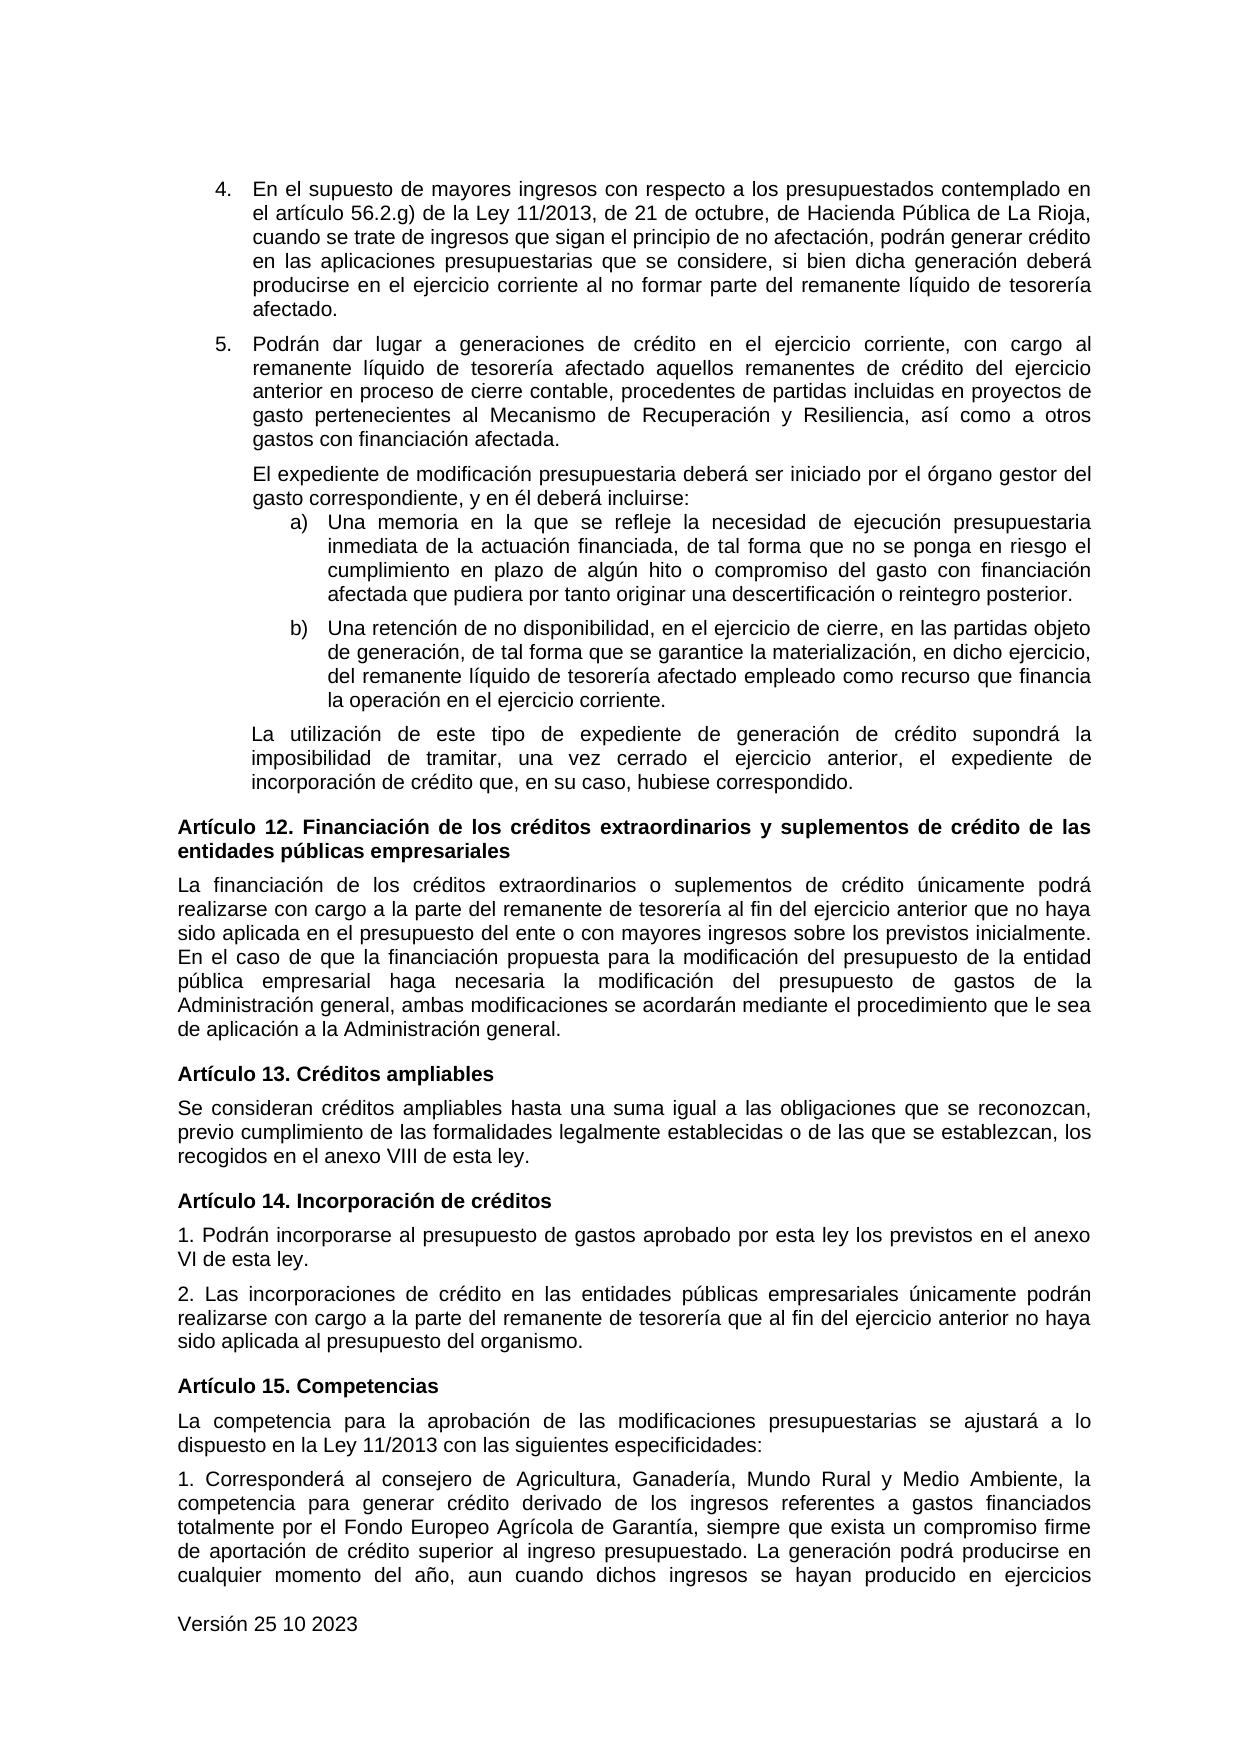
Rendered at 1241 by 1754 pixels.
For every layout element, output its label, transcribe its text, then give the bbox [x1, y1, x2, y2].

list Una retención de no disponibilidad, en el ejercicio de cierre, en las partidas objeto de generación, de tal forma que se garantice la materialización, en dicho ejercicio, del remanente líquido de tesorería afectado empleado como recurso que financia la operación en el ejercicio corriente. [290, 616, 1092, 712]
text Se consideran créditos ampliables hasta una suma igual a las obligaciones que se reconozcan, previo cumplimiento de las formalidades legalmente establecidas o de las que se establezcan, los recogidos en el anexo VIII de esta ley. [177, 1096, 1092, 1168]
subtitle Artículo 12. Financiación de los créditos extraordinarios y suplementos de crédito de las entidades públicas empresariales [177, 815, 1092, 863]
list El expediente de modificación presupuestaria deberá ser iniciado por el órgano gestor del gasto correspondiente, y en él deberá incluirse: [252, 462, 1092, 509]
list Podrán dar lugar a generaciones de crédito en el ejercicio corriente, con cargo al remanente líquido de tesorería afectado aquellos remanentes de crédito del ejercicio anterior en proceso de cierre contable, procedentes de partidas incluidas en proyectos de gasto pertenecientes al Mecanismo de Recuperación y Resiliencia, así como a otros gastos con financiación afectada. [215, 331, 1092, 451]
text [177, 1467, 1092, 1587]
text La competencia para la aprobación de las modificaciones presupuestarias se ajustará a lo dispuesto en la Ley 11/2013 con las siguientes especificidades: [177, 1408, 1092, 1456]
subtitle Artículo 13. Créditos ampliables [177, 1062, 1092, 1086]
text 2. Las incorporaciones de crédito en las entidades públicas empresariales únicamente podrán realizarse con cargo a la parte del remanente de tesorería que al fin del ejercicio anterior no haya sido aplicada al presupuesto del organismo. [177, 1281, 1092, 1353]
text 1. Podrán incorporarse al presupuesto de gastos aprobado por esta ley los previstos en el anexo VI de esta ley. [177, 1223, 1092, 1271]
text La utilización de este tipo de expediente de generación de crédito supondrá la imposibilidad de tramitar, una vez cerrado el ejercicio anterior, el expediente de incorporación de crédito que, en su caso, hubiese correspondido. [251, 722, 1092, 794]
subtitle Artículo 14. Incorporación de créditos [177, 1189, 1092, 1213]
list Una memoria en la que se refleje la necesidad de ejecución presupuestaria inmediata de la actuación financiada, de tal forma que no se ponga en riesgo el cumplimiento en plazo de algún hito o compromiso del gasto con financiación afectada que pudiera por tanto originar una descertificación o reintegro posterior. [290, 509, 1092, 605]
text La financiación de los créditos extraordinarios o suplementos de crédito únicamente podrá realizarse con cargo a la parte del remanente de tesorería al fin del ejercicio anterior que no haya sido aplicada en el presupuesto del ente o con mayores ingresos sobre los previstos inicialmente. En el caso de que la financiación propuesta para la modificación del presupuesto de la entidad pública empresarial haga necesaria la modificación del presupuesto de gastos de la Administración general, ambas modificaciones se acordarán mediante el procedimiento que le sea de aplicación a la Administración general. [177, 873, 1092, 1041]
subtitle Artículo 15. Competencias [177, 1374, 1092, 1398]
list En el supuesto de mayores ingresos con respecto a los presupuestados contemplado en el artículo 56.2.g) de la Ley 11/2013, de 21 de octubre, de Hacienda Pública de La Rioja, cuando se trate de ingresos que sigan el principio de no afectación, podrán generar crédito en las aplicaciones presupuestarias que se considere, si bien dicha generación deberá producirse en el ejercicio corriente al no formar parte del remanente líquido de tesorería afectado. [215, 177, 1092, 321]
